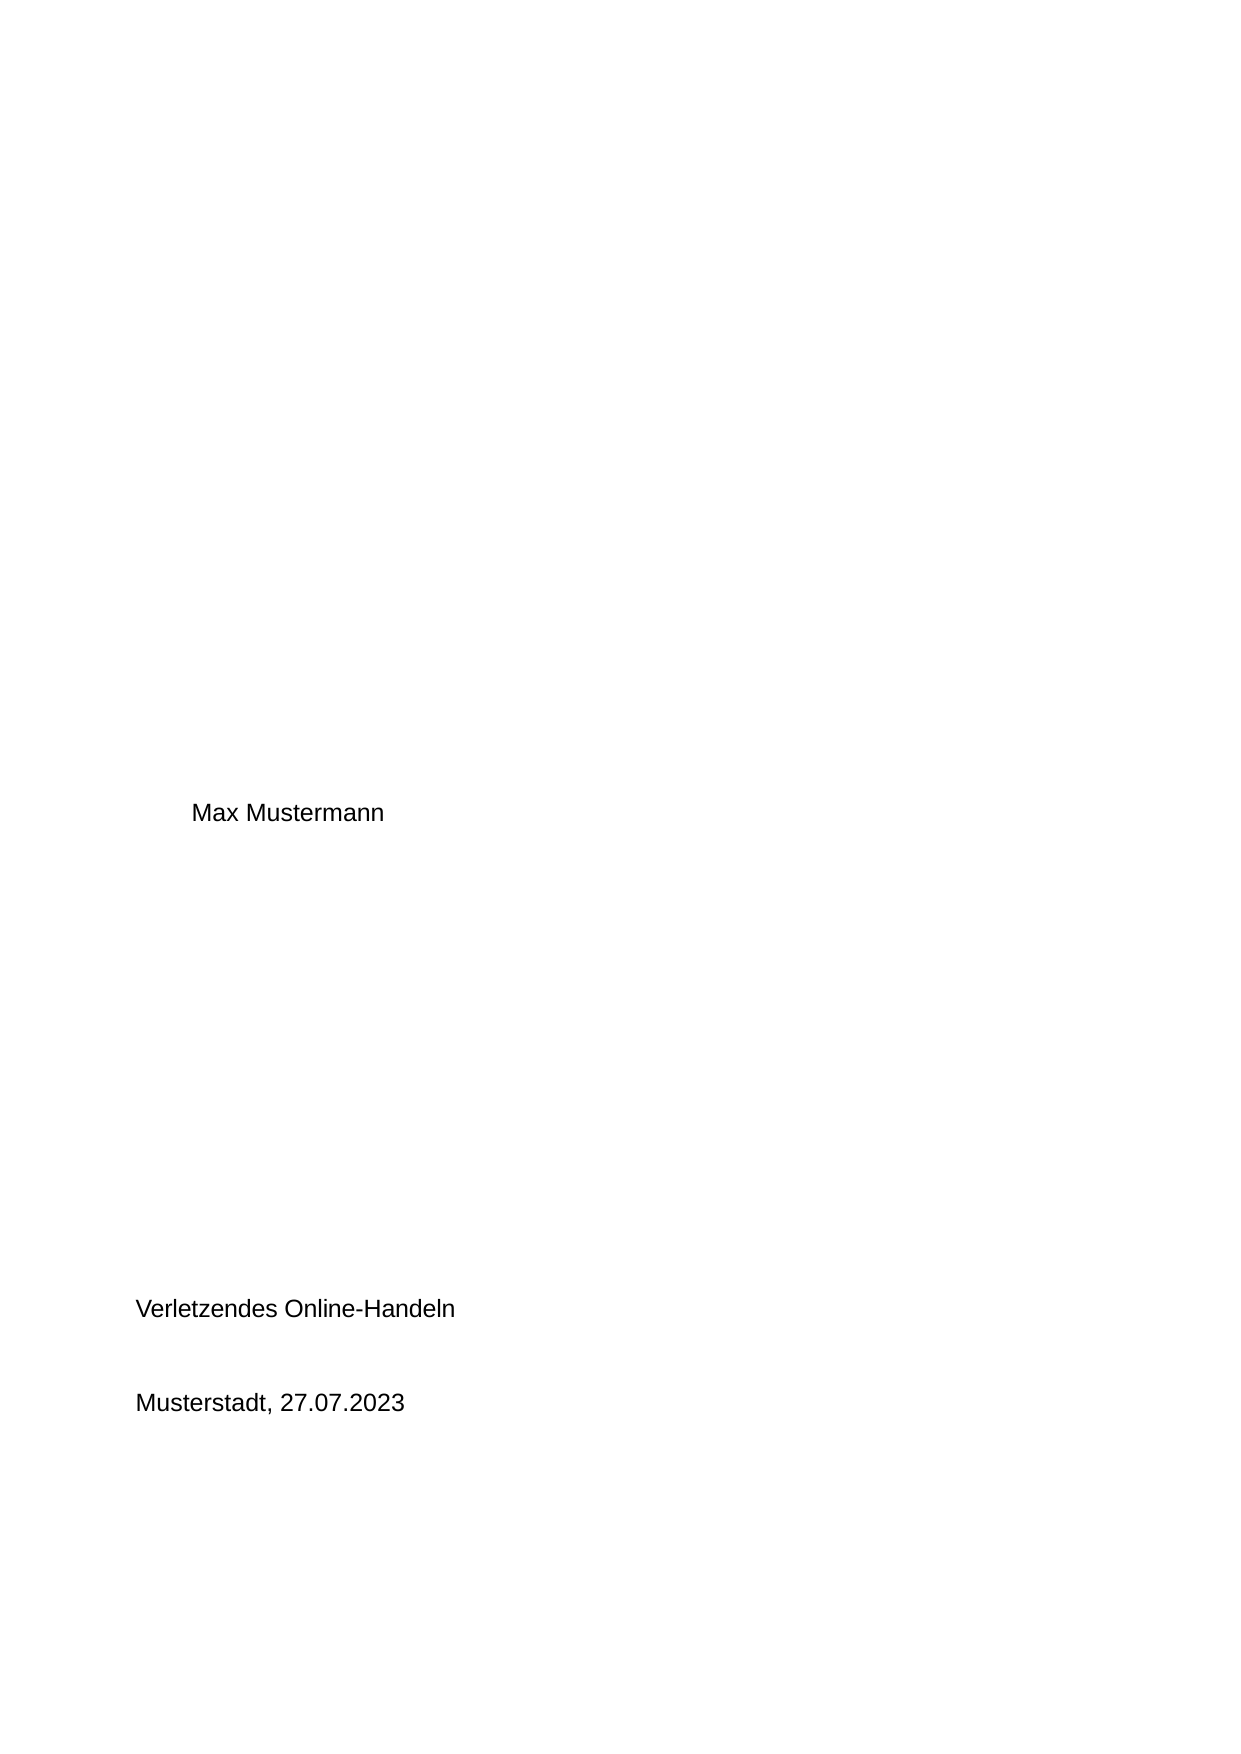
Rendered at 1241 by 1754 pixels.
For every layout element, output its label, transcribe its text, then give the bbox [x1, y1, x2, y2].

table_cell Musterstadt, 27.07.2023 [135, 1322, 861, 1417]
table_header Verletzendes Online-Handeln [135, 1240, 861, 1322]
text Max Mustermann [136, 798, 850, 826]
